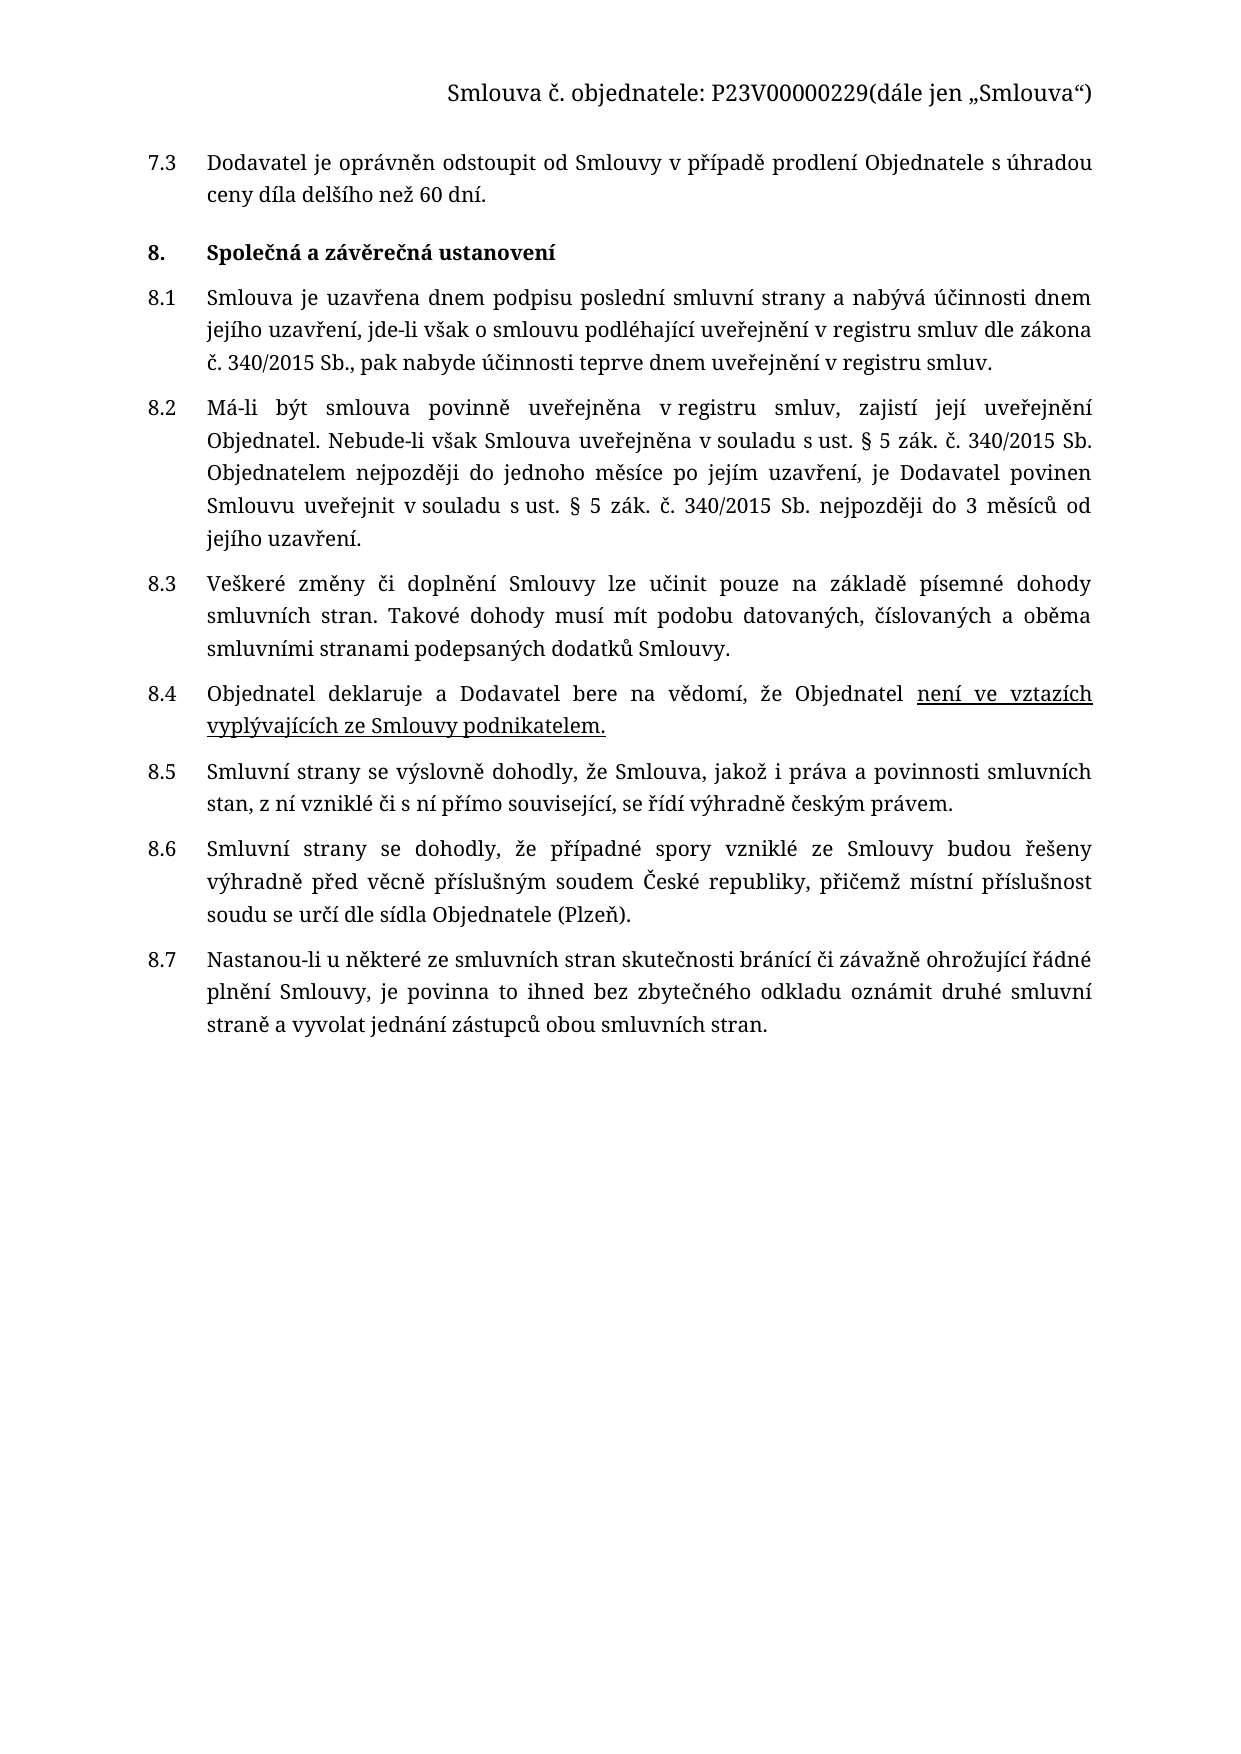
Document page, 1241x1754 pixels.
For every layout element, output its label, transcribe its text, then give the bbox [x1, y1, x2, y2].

list Společná a závěrečná ustanovení [148, 238, 1093, 266]
list Veškeré změny či doplnění Smlouvy lze učinit pouze na základě písemné dohody smluvních stran. Takové dohody musí mít podobu datovaných, číslovaných a oběma smluvními stranami podepsaných dodatků Smlouvy. [148, 569, 1093, 662]
list Dodavatel je oprávněn odstoupit od Smlouvy v případě prodlení Objednatele s úhradou ceny díla delšího než 60 dní. [148, 148, 1093, 209]
list Má-li být smlouva povinně uveřejněna v registru smluv, zajistí její uveřejnění Objednatel. Nebude-li však Smlouva uveřejněna v souladu s ust. § 5 zák. č. 340/2015 Sb. Objednatelem nejpozději do jednoho měsíce po jejím uzavření, je Dodavatel povinen Smlouvu uveřejnit v souladu s ust. § 5 zák. č. 340/2015 Sb. nejpozději do 3 měsíců od jejího uzavření. [148, 393, 1093, 552]
list Nastanou-li u některé ze smluvních stran skutečnosti bránící či závažně ohrožující řádné plnění Smlouvy, je povinna to ihned bez zbytečného odkladu oznámit druhé smluvní straně a vyvolat jednání zástupců obou smluvních stran. [148, 945, 1093, 1038]
list Smlouva je uzavřena dnem podpisu poslední smluvní strany a nabývá účinnosti dnem jejího uzavření, jde-li však o smlouvu podléhající uveřejnění v registru smluv dle zákona č. 340/2015 Sb., pak nabyde účinnosti teprve dnem uveřejnění v registru smluv. [148, 283, 1093, 377]
list Smluvní strany se výslovně dohodly, že Smlouva, jakož i práva a povinnosti smluvních stan, z ní vzniklé či s ní přímo související, se řídí výhradně českým právem. [148, 757, 1093, 818]
list Objednatel deklaruje a Dodavatel bere na vědomí, že Objednatel není ve vztazích vyplývajících ze Smlouvy podnikatelem. [148, 679, 1093, 740]
list Smluvní strany se dohodly, že případné spory vzniklé ze Smlouvy budou řešeny výhradně před věcně příslušným soudem České republiky, přičemž místní příslušnost soudu se určí dle sídla Objednatele (Plzeň). [148, 834, 1093, 928]
